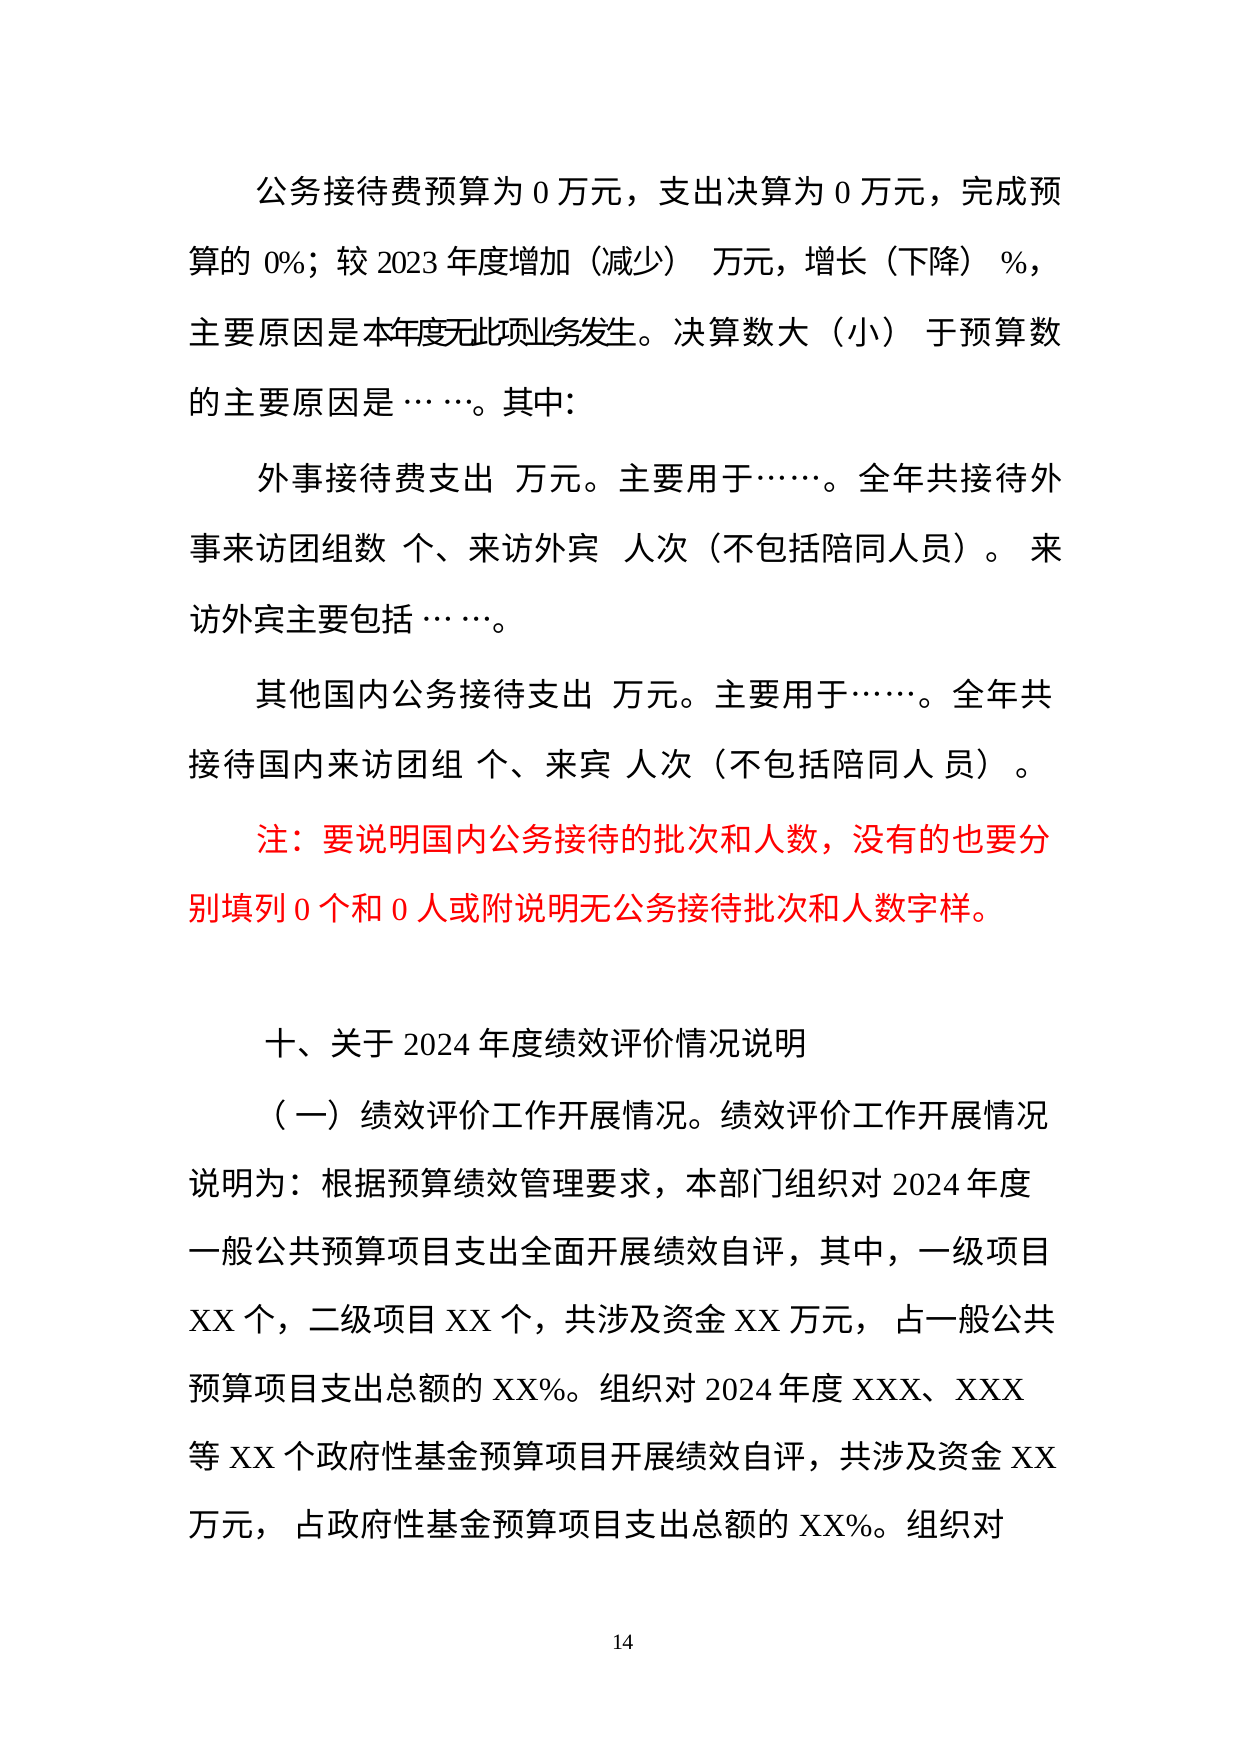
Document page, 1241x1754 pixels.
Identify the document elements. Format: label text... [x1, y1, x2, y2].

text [188, 1089, 1062, 1546]
text 其他国内公务接待支出 万元。主要用于……。全年共 接待国内来访团组 个、来宾 人次（不包括陪同人 员） 。 [189, 669, 1053, 786]
text 公务接待费预算为0万元，支出决算为0万元，完成预 算的 0%；较 2023 年度增加（减少） 万元，增长（下降） %， 主要原因是本年度无此项业务发生。决算数大（小） 于预算数的主要原因是 … …。其中： [188, 166, 1062, 424]
text 十、关于 2024 年度绩效评价情况说明 [264, 1021, 1062, 1063]
text 注：要说明国内公务接待的批次和人数，没有的也要分 别填列 0 个和 0 人或附说明无公务接待批次和人数字样。 [188, 814, 1053, 929]
text 外事接待费支出 万元。主要用于……。全年共接待外 事来访团组数 个、来访外宾 人次（不包括陪同人员）。 来访外宾主要包括 … …。 [189, 453, 1062, 640]
